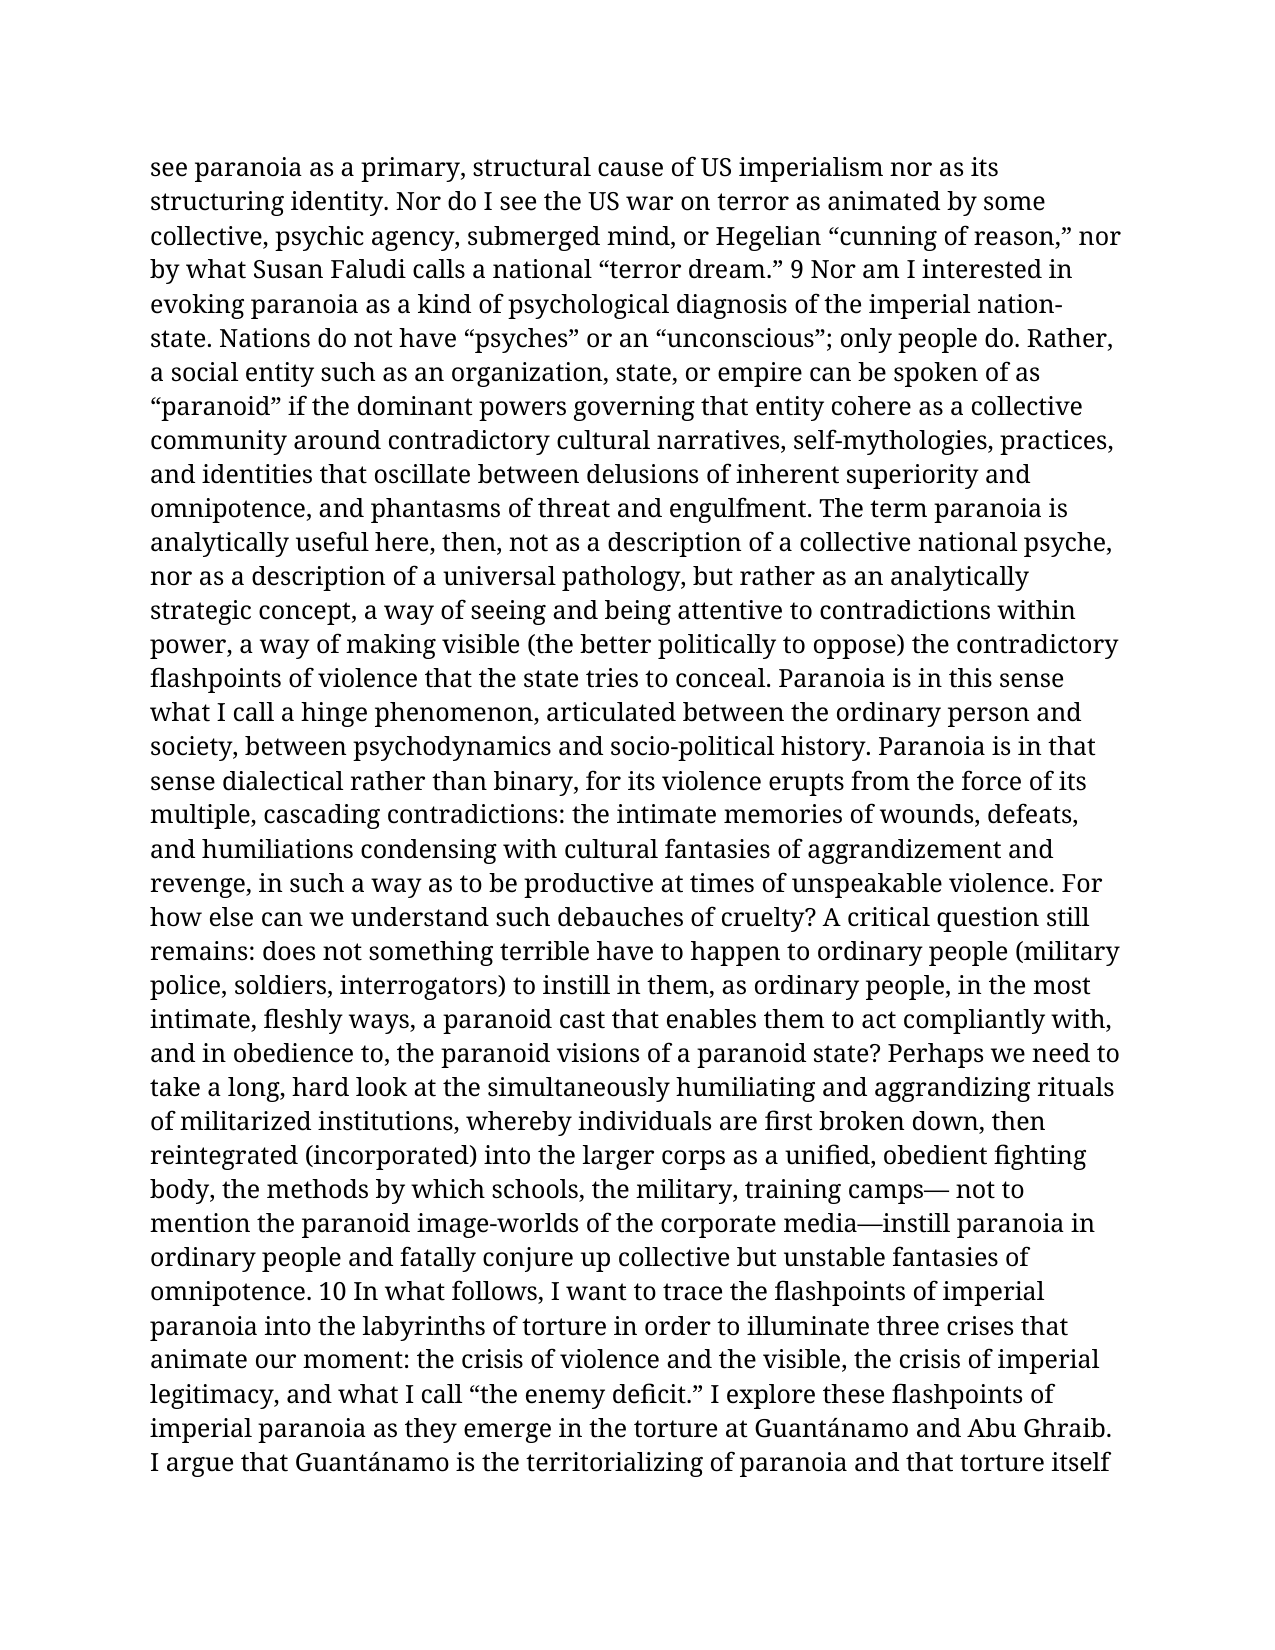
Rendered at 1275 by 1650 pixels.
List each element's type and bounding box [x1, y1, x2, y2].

text [150, 150, 1125, 1478]
